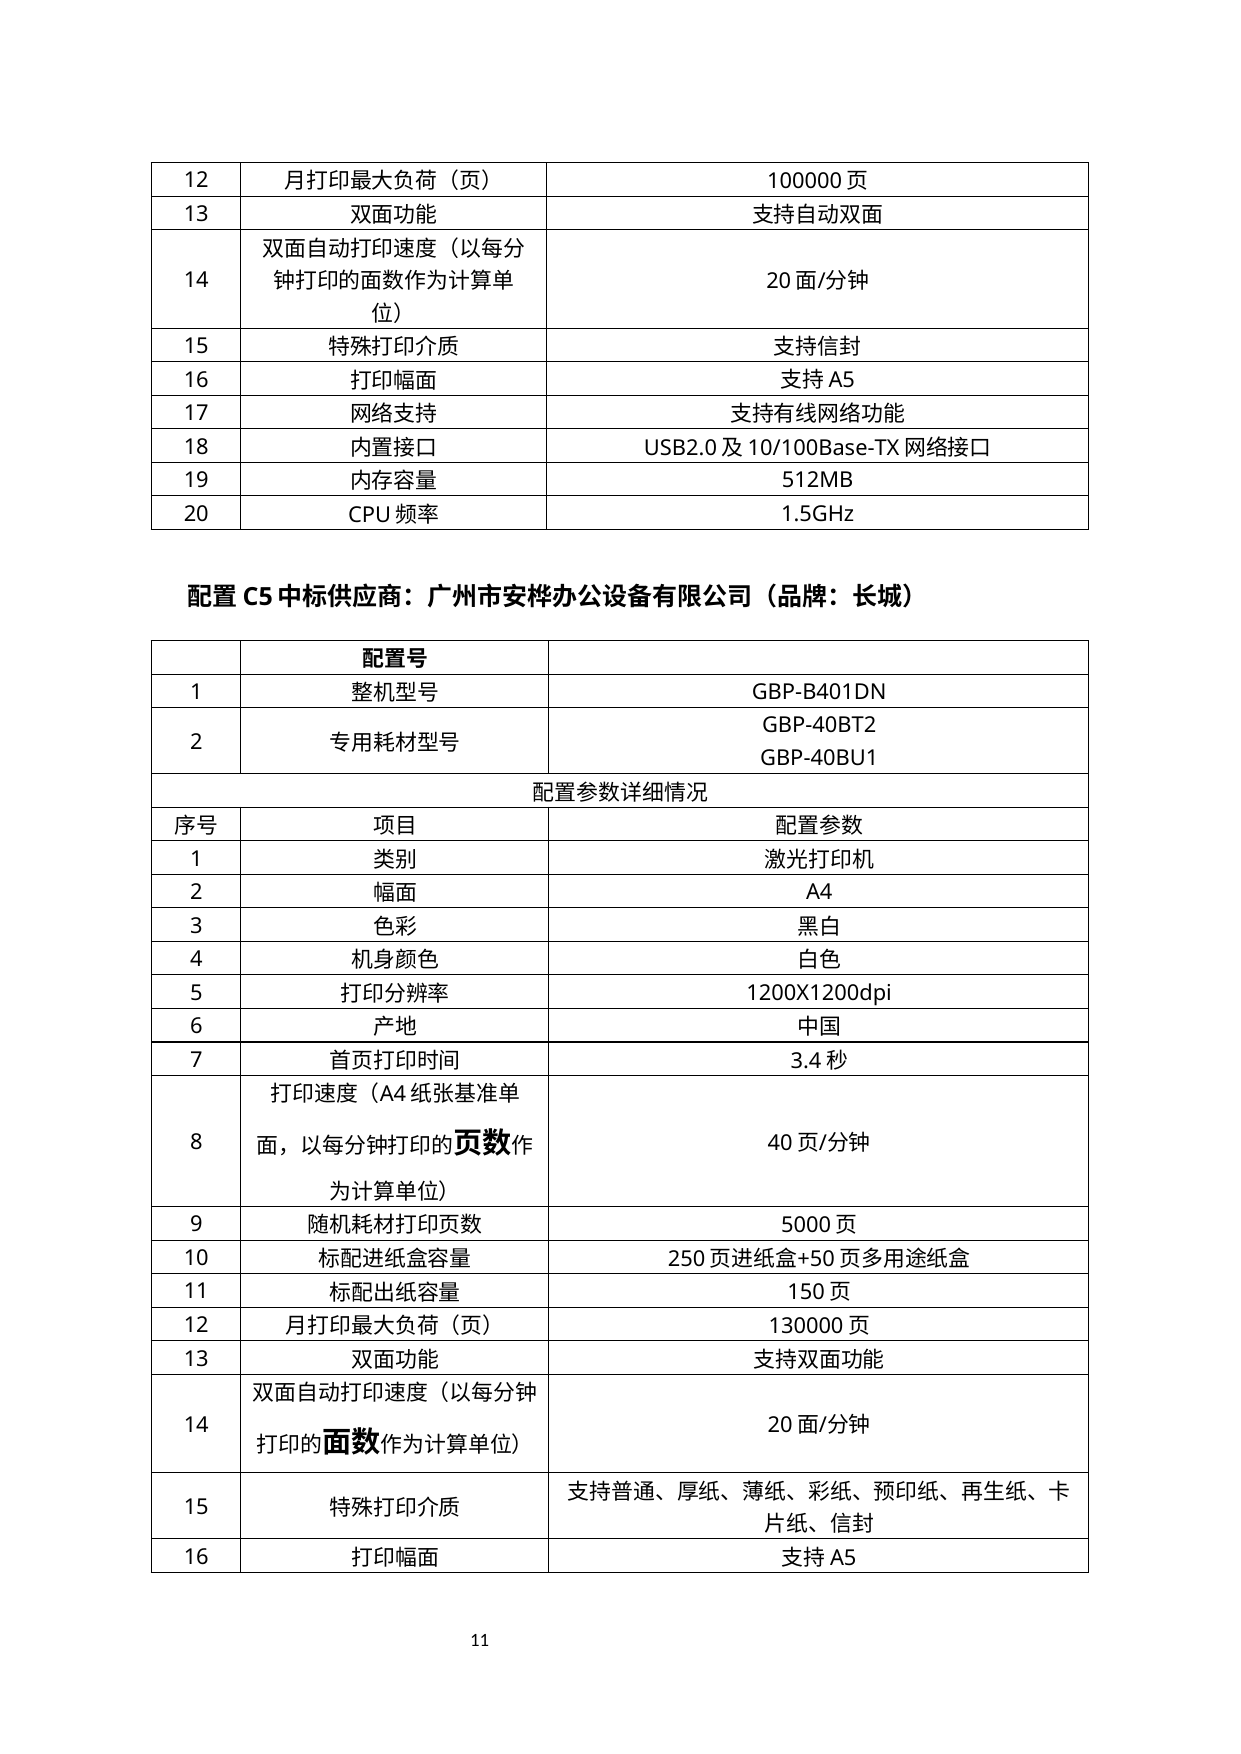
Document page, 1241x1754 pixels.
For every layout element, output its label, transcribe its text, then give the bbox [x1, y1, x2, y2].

table_header [152, 641, 240, 673]
table_cell 支持双面功能 [549, 1341, 1088, 1374]
table_cell 色彩 [241, 908, 548, 941]
table_cell 11 [152, 1274, 240, 1307]
table_cell 20面/分钟 [549, 1375, 1088, 1472]
table_cell 512MB [547, 463, 1088, 495]
table_cell 12 [152, 1308, 240, 1340]
table_cell GBP-B401DN [549, 675, 1088, 707]
table_cell USB2.0及10/100Base-TX网络接口 [547, 429, 1088, 462]
table_cell 序号 [152, 808, 240, 840]
table_cell 支持有线网络功能 [547, 396, 1088, 428]
table_cell 配置参数详细情况 [152, 774, 1088, 807]
table_cell 7 [152, 1043, 240, 1075]
table_cell 14 [152, 230, 240, 328]
table_cell 内存容量 [241, 463, 546, 495]
table_cell 14 [152, 1375, 240, 1472]
table_cell 打印速度（A4纸张基准单面，以每分钟打印的页数作为计算单位） [241, 1076, 548, 1206]
table_cell 幅面 [241, 875, 548, 907]
table_cell 标配出纸容量 [241, 1274, 548, 1307]
table_cell 5 [152, 975, 240, 1008]
table_cell 16 [152, 1539, 240, 1572]
table_cell 配置参数 [549, 808, 1088, 840]
table_header [549, 641, 1088, 673]
table_cell 10 [152, 1241, 240, 1273]
table_cell 3 [152, 908, 240, 941]
table_cell 白色 [549, 942, 1088, 974]
table_cell 8 [152, 1076, 240, 1206]
table_header 配置号 [241, 641, 548, 673]
table_cell 15 [152, 329, 240, 361]
table_cell 4 [152, 942, 240, 974]
table_cell 整机型号 [241, 675, 548, 707]
table_cell 产地 [241, 1009, 548, 1041]
table_cell 支持普通、厚纸、薄纸、彩纸、预印纸、再生纸、卡片纸、信封 [549, 1473, 1088, 1538]
table_cell 双面功能 [241, 1341, 548, 1374]
table_cell 首页打印时间 [241, 1043, 548, 1075]
table_cell 130000页 [549, 1308, 1088, 1340]
table_cell 18 [152, 429, 240, 462]
table_cell 特殊打印介质 [241, 329, 546, 361]
table_cell 13 [152, 1341, 240, 1374]
table_cell 250页进纸盒+50页多用途纸盒 [549, 1241, 1088, 1273]
table_cell 黑白 [549, 908, 1088, 941]
table_cell 双面自动打印速度（以每分钟打印的面数作为计算单位） [241, 230, 546, 328]
table_cell 支持A5 [547, 362, 1088, 395]
table_cell 9 [152, 1207, 240, 1239]
table_cell 支持信封 [547, 329, 1088, 361]
table_cell 13 [152, 197, 240, 229]
table_cell 项目 [241, 808, 548, 840]
table_cell 20面/分钟 [547, 230, 1088, 328]
table_cell 双面功能 [241, 197, 546, 229]
table_cell 17 [152, 396, 240, 428]
table_cell 机身颜色 [241, 942, 548, 974]
table_cell 6 [152, 1009, 240, 1041]
table_cell 支持自动双面 [547, 197, 1088, 229]
table_cell 2 [152, 875, 240, 907]
table_cell 100000页 [547, 163, 1088, 196]
table_cell 专用耗材型号 [241, 708, 548, 773]
table_cell 打印幅面 [241, 1539, 548, 1572]
table_cell 150页 [549, 1274, 1088, 1307]
table_cell 双面自动打印速度（以每分钟打印的面数作为计算单位） [241, 1375, 548, 1472]
table_cell CPU频率 [241, 496, 546, 529]
table_cell 中国 [549, 1009, 1088, 1041]
table_cell A4 [549, 875, 1088, 907]
table_cell 网络支持 [241, 396, 546, 428]
table_cell 标配进纸盒容量 [241, 1241, 548, 1273]
table_cell GBP-40BT2 GBP-40BU1 [549, 708, 1088, 773]
table_cell 支持A5 [549, 1539, 1088, 1572]
table_cell 15 [152, 1473, 240, 1538]
table_cell 类别 [241, 841, 548, 874]
text 配置C5中标供应商：广州市安桦办公设备有限公司（品牌：长城） [187, 562, 1053, 627]
table_cell 1 [152, 675, 240, 707]
table_cell 1.5GHz [547, 496, 1088, 529]
table_cell 月打印最大负荷（页） [241, 1308, 548, 1340]
table_cell 2 [152, 708, 240, 773]
table_cell 内置接口 [241, 429, 546, 462]
table_cell 月打印最大负荷（页） [241, 163, 546, 196]
table_cell 16 [152, 362, 240, 395]
table_cell 19 [152, 463, 240, 495]
table_cell 12 [152, 163, 240, 196]
table_cell 打印分辨率 [241, 975, 548, 1008]
table_cell 3.4秒 [549, 1043, 1088, 1075]
table_cell 1200X1200dpi [549, 975, 1088, 1008]
table_cell 5000页 [549, 1207, 1088, 1239]
table_cell 20 [152, 496, 240, 529]
table_cell 40页/分钟 [549, 1076, 1088, 1206]
table_cell 激光打印机 [549, 841, 1088, 874]
table_cell 1 [152, 841, 240, 874]
table_cell 随机耗材打印页数 [241, 1207, 548, 1239]
table_cell 打印幅面 [241, 362, 546, 395]
table_cell 特殊打印介质 [241, 1473, 548, 1538]
